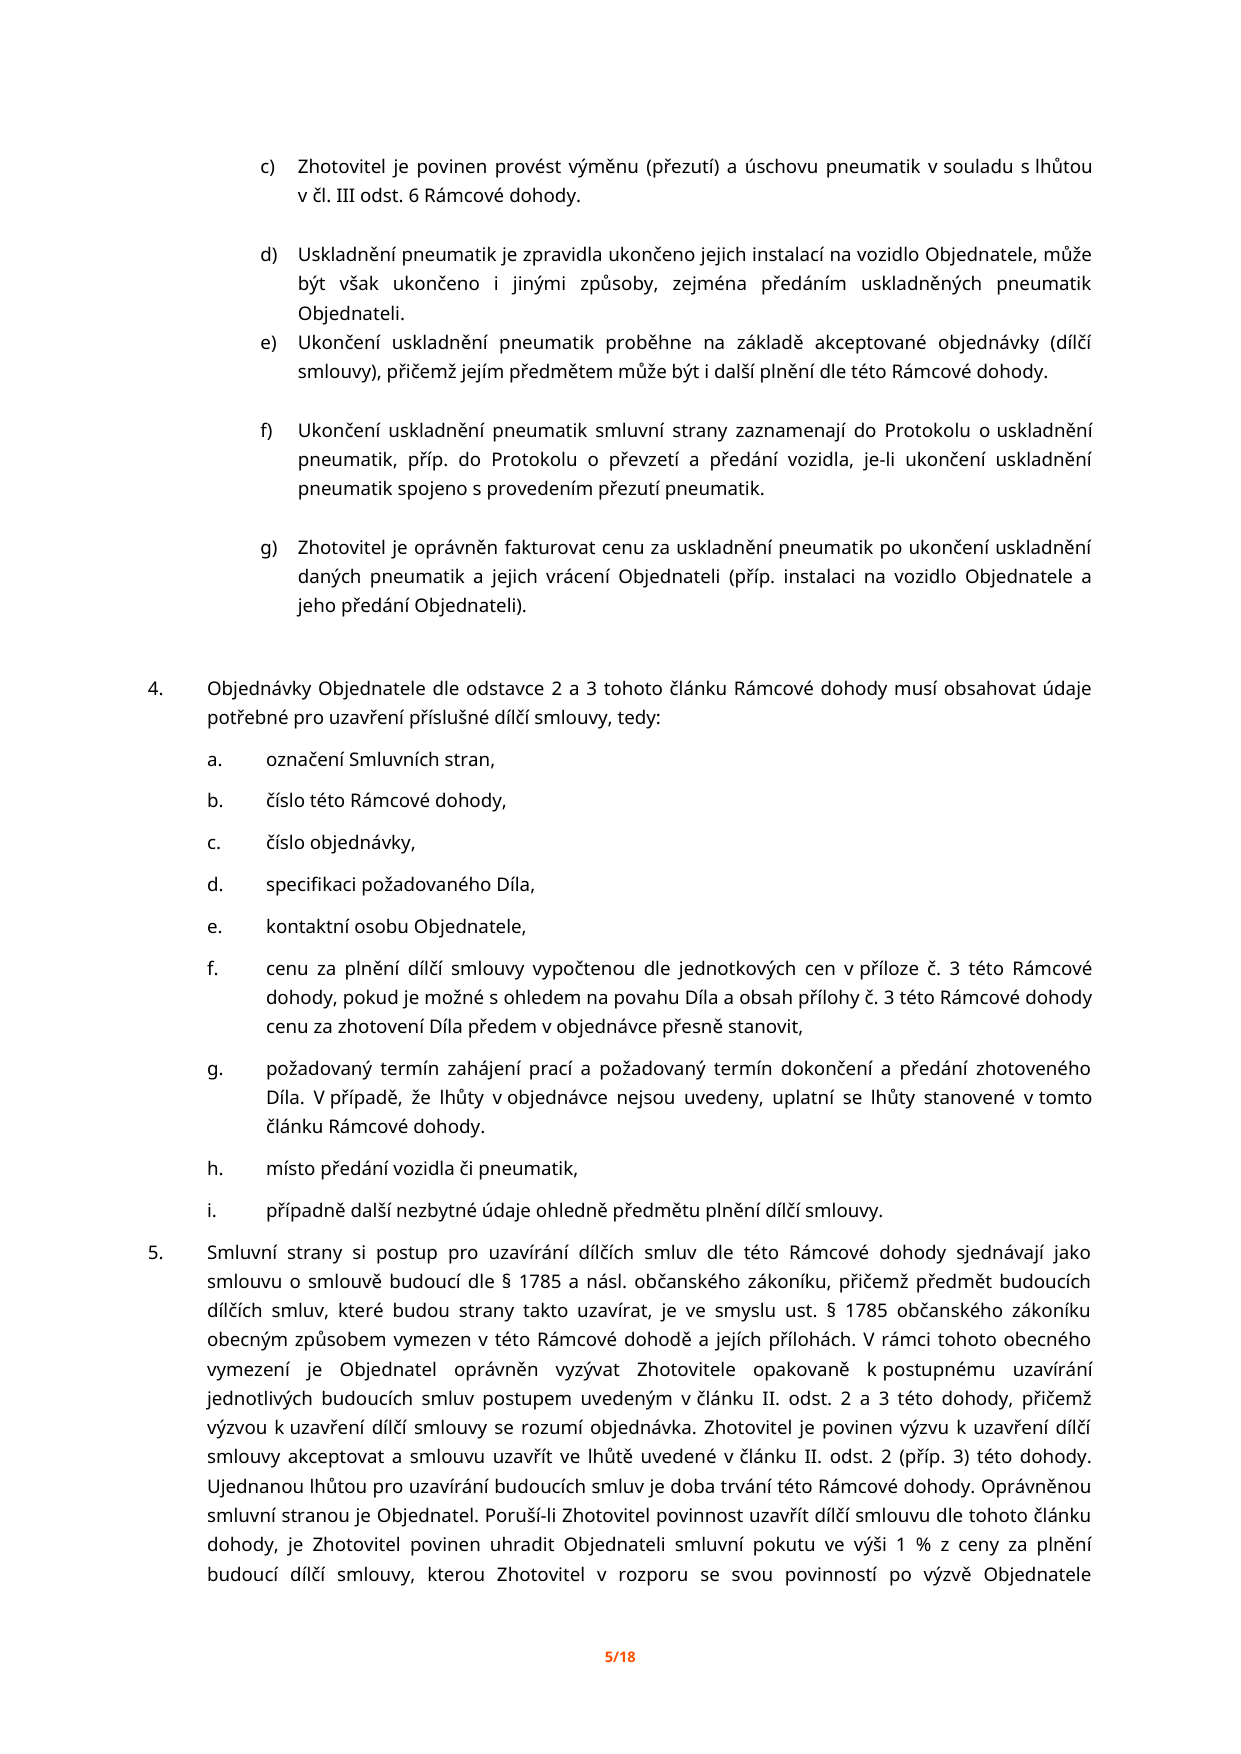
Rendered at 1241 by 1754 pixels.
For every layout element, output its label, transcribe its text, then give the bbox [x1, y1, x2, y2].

text kontaktní osobu Objednatele, [207, 913, 1092, 938]
list Zhotovitel je oprávněn fakturovat cenu za uskladnění pneumatik po ukončení uskladnění daných pneumatik a jejich vrácení Objednateli (příp. instalaci na vozidlo Objednatele a jeho předání Objednateli). [260, 534, 1092, 618]
list Uskladnění pneumatik je zpravidla ukončeno jejich instalací na vozidlo Objednatele, může být však ukončeno i jinými způsoby, zejména předáním uskladněných pneumatik Objednateli. [260, 241, 1092, 325]
text Objednávky Objednatele dle odstavce 2 a 3 tohoto článku Rámcové dohody musí obsahovat údaje potřebné pro uzavření příslušné dílčí smlouvy, tedy: [148, 675, 1092, 730]
text číslo této Rámcové dohody, [207, 788, 1092, 813]
text specifikaci požadovaného Díla, [207, 871, 1092, 897]
list Ukončení uskladnění pneumatik proběhne na základě akceptované objednávky (dílčí smlouvy), přičemž jejím předmětem může být i další plnění dle této Rámcové dohody. [260, 329, 1092, 384]
list Ukončení uskladnění pneumatik smluvní strany zaznamenají do Protokolu o uskladnění pneumatik, příp. do Protokolu o převzetí a předání vozidla, je-li ukončení uskladnění pneumatik spojeno s provedením přezutí pneumatik. [260, 417, 1092, 501]
list Zhotovitel je povinen provést výměnu (přezutí) a úschovu pneumatik v souladu s lhůtou v čl. III odst. 6 Rámcové dohody. [260, 153, 1092, 208]
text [148, 1239, 1092, 1586]
text místo předání vozidla či pneumatik, [207, 1155, 1092, 1181]
text číslo objednávky, [207, 829, 1092, 855]
text požadovaný termín zahájení prací a požadovaný termín dokončení a předání zhotoveného Díla. V případě, že lhůty v objednávce nejsou uvedeny, uplatní se lhůty stanovené v tomto článku Rámcové dohody. [207, 1055, 1092, 1139]
text označení Smluvních stran, [207, 746, 1092, 771]
text cenu za plnění dílčí smlouvy vypočtenou dle jednotkových cen v příloze č. 3 této Rámcové dohody, pokud je možné s ohledem na povahu Díla a obsah přílohy č. 3 této Rámcové dohody cenu za zhotovení Díla předem v objednávce přesně stanovit, [207, 955, 1092, 1039]
list případně další nezbytné údaje ohledně předmětu plnění dílčí smlouvy. [207, 1197, 1092, 1223]
